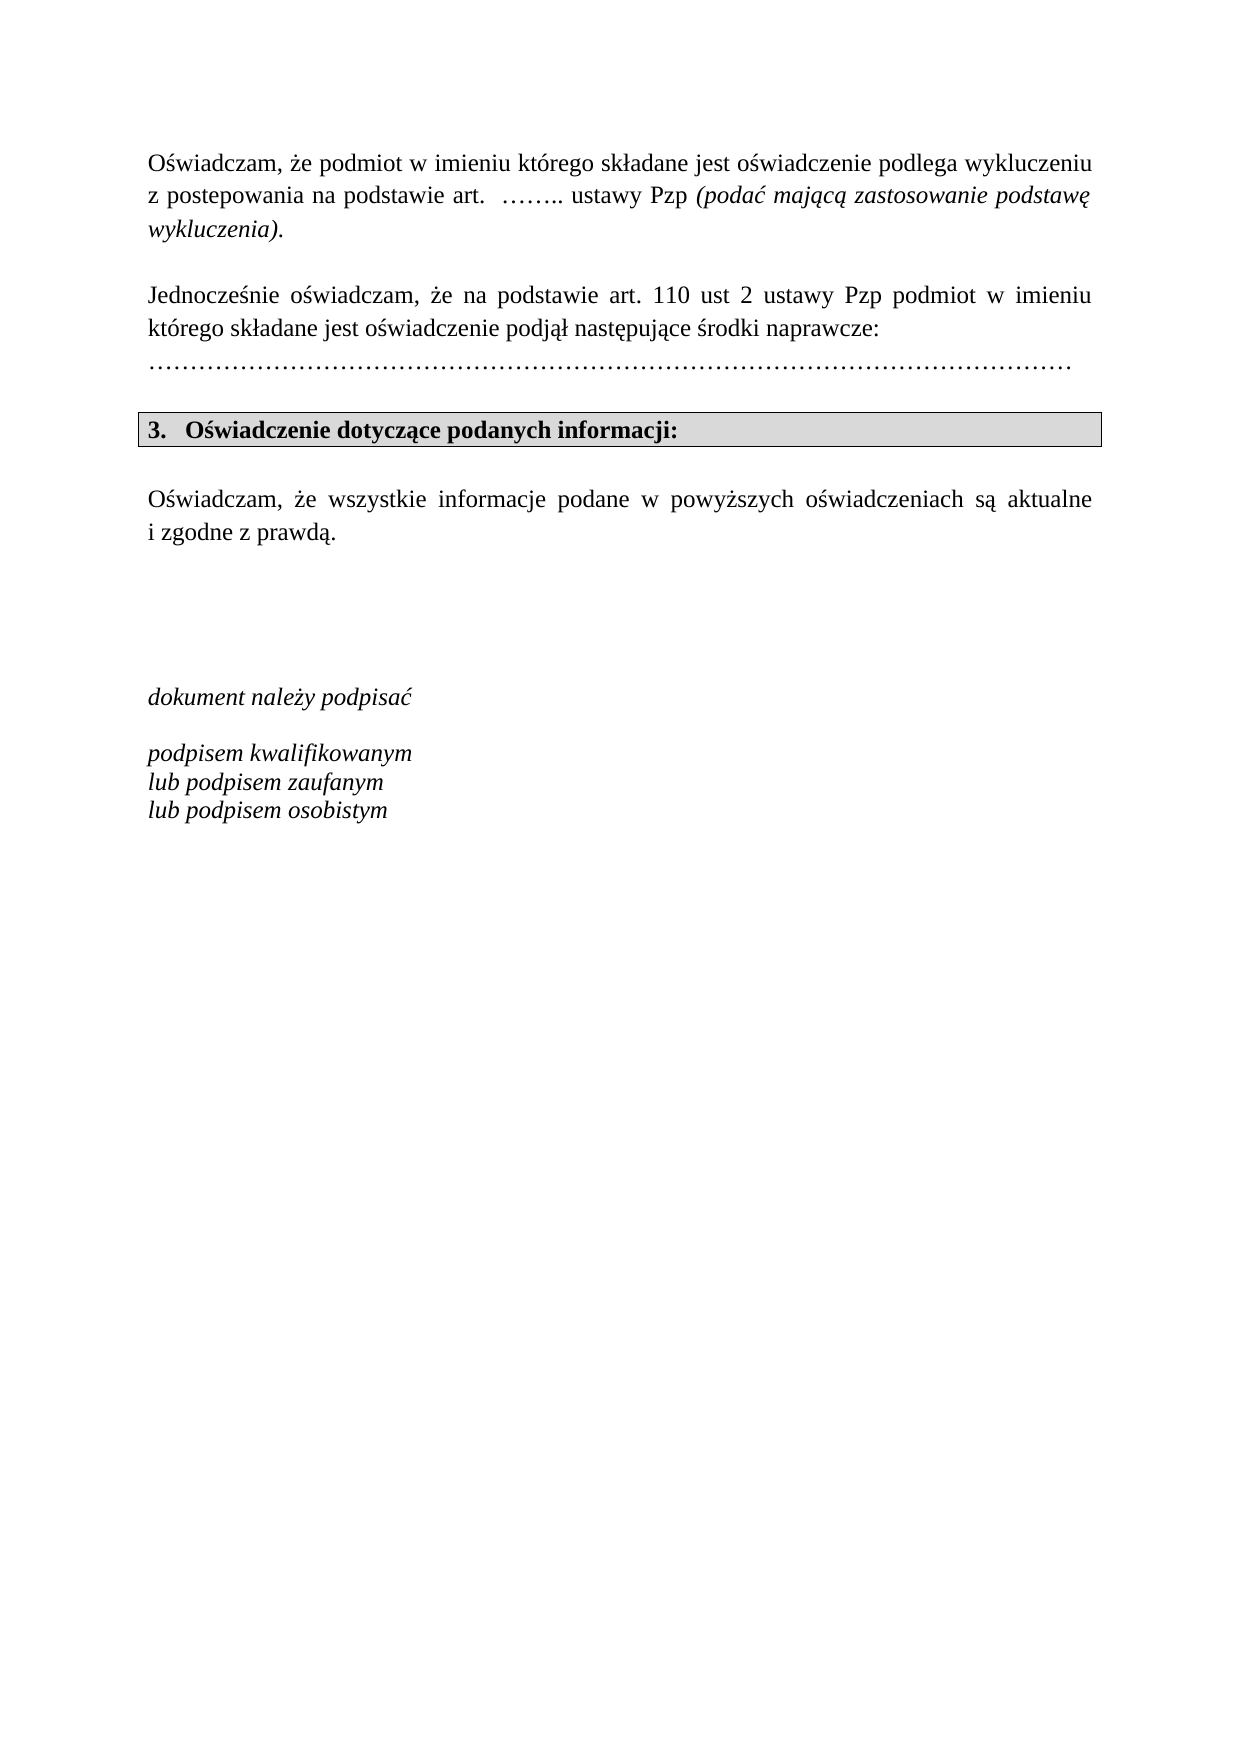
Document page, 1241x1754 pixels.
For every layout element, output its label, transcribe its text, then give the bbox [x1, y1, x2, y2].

text ………………………………………………………………………………………………… [148, 346, 1093, 374]
text podpisem kwalifikowanym [148, 738, 1093, 767]
text dokument należy podpisać [148, 682, 1093, 711]
text lub podpisem zaufanym [148, 767, 1093, 795]
text lub podpisem osobistym [148, 795, 1093, 824]
text Oświadczam, że podmiot w imieniu którego składane jest oświadczenie podlega wykluczeniu z postepowania na podstawie art. …….. ustawy Pzp (podać mającą zastosowanie podstawę wykluczenia). [148, 148, 1093, 242]
text Jednocześnie oświadczam, że na podstawie art. 110 ust 2 ustawy Pzp podmiot w imieniu którego składane jest oświadczenie podjął następujące środki naprawcze: [148, 280, 1093, 341]
list Oświadczenie dotyczące podanych informacji: [139, 413, 1101, 446]
text Oświadczam, że wszystkie informacje podane w powyższych oświadczeniach są aktualne i zgodne z prawdą. [148, 484, 1093, 546]
